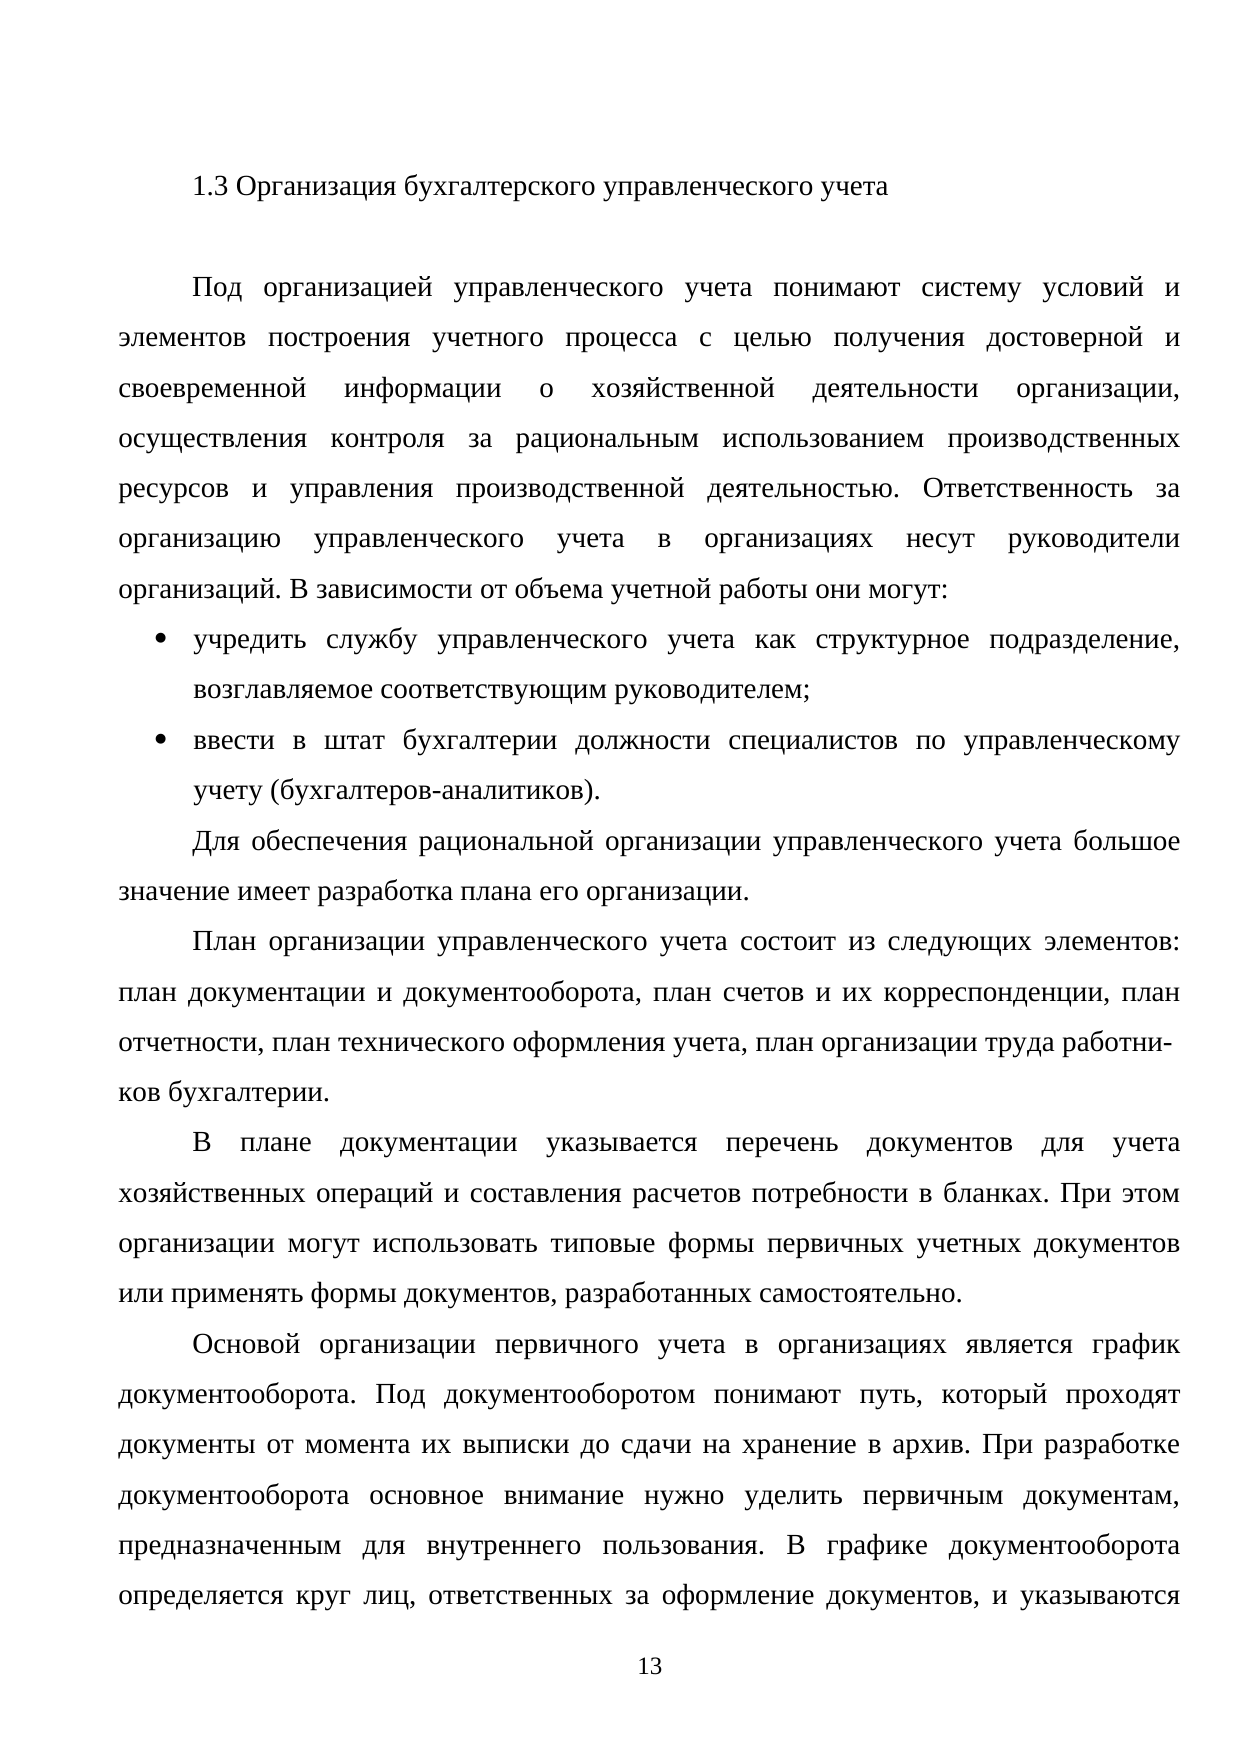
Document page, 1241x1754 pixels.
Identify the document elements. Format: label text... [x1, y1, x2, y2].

text План организации управленческого учета состоит из следующих элементов: план документации и документооборота, план счетов и их корреспонденции, план отчетности, план технического оформления учета, план организации труда работни- [118, 923, 1181, 1057]
subtitle Под организацией управленческого учета понимают систему условий и элементов построения учетного процесса с целью получения достоверной и своевременной информации о хозяйственной деятельности организации, осуществления контроля за рациональным использованием производственных ресурсов и управления производственной деятельностью. Ответственность за организацию управленческого учета в организациях несут руководители организаций. В зависимости от объема учетной работы они могут: [118, 269, 1181, 604]
list ввести в штат бухгалтерии должности специалистов по управленческому учету (бухгалтеров-аналитиков). [156, 722, 1181, 806]
text ков бухгалтерии. [118, 1074, 1181, 1108]
text В плане документации указывается перечень документов для учета хозяйственных операций и составления расчетов потребности в бланках. При этом организации могут использовать типовые формы первичных учетных документов или применять формы документов, разработанных самостоятельно. [118, 1124, 1181, 1309]
list учредить службу управленческого учета как структурное подразделение, возглавляемое соответствующим руководителем; [156, 621, 1181, 705]
subtitle 1.3 Организация бухгалтерского управленческого учета [118, 168, 1181, 202]
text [118, 1326, 1181, 1611]
text Для обеспечения рациональной организации управленческого учета большое значение имеет разработка плана его организации. [118, 823, 1181, 907]
